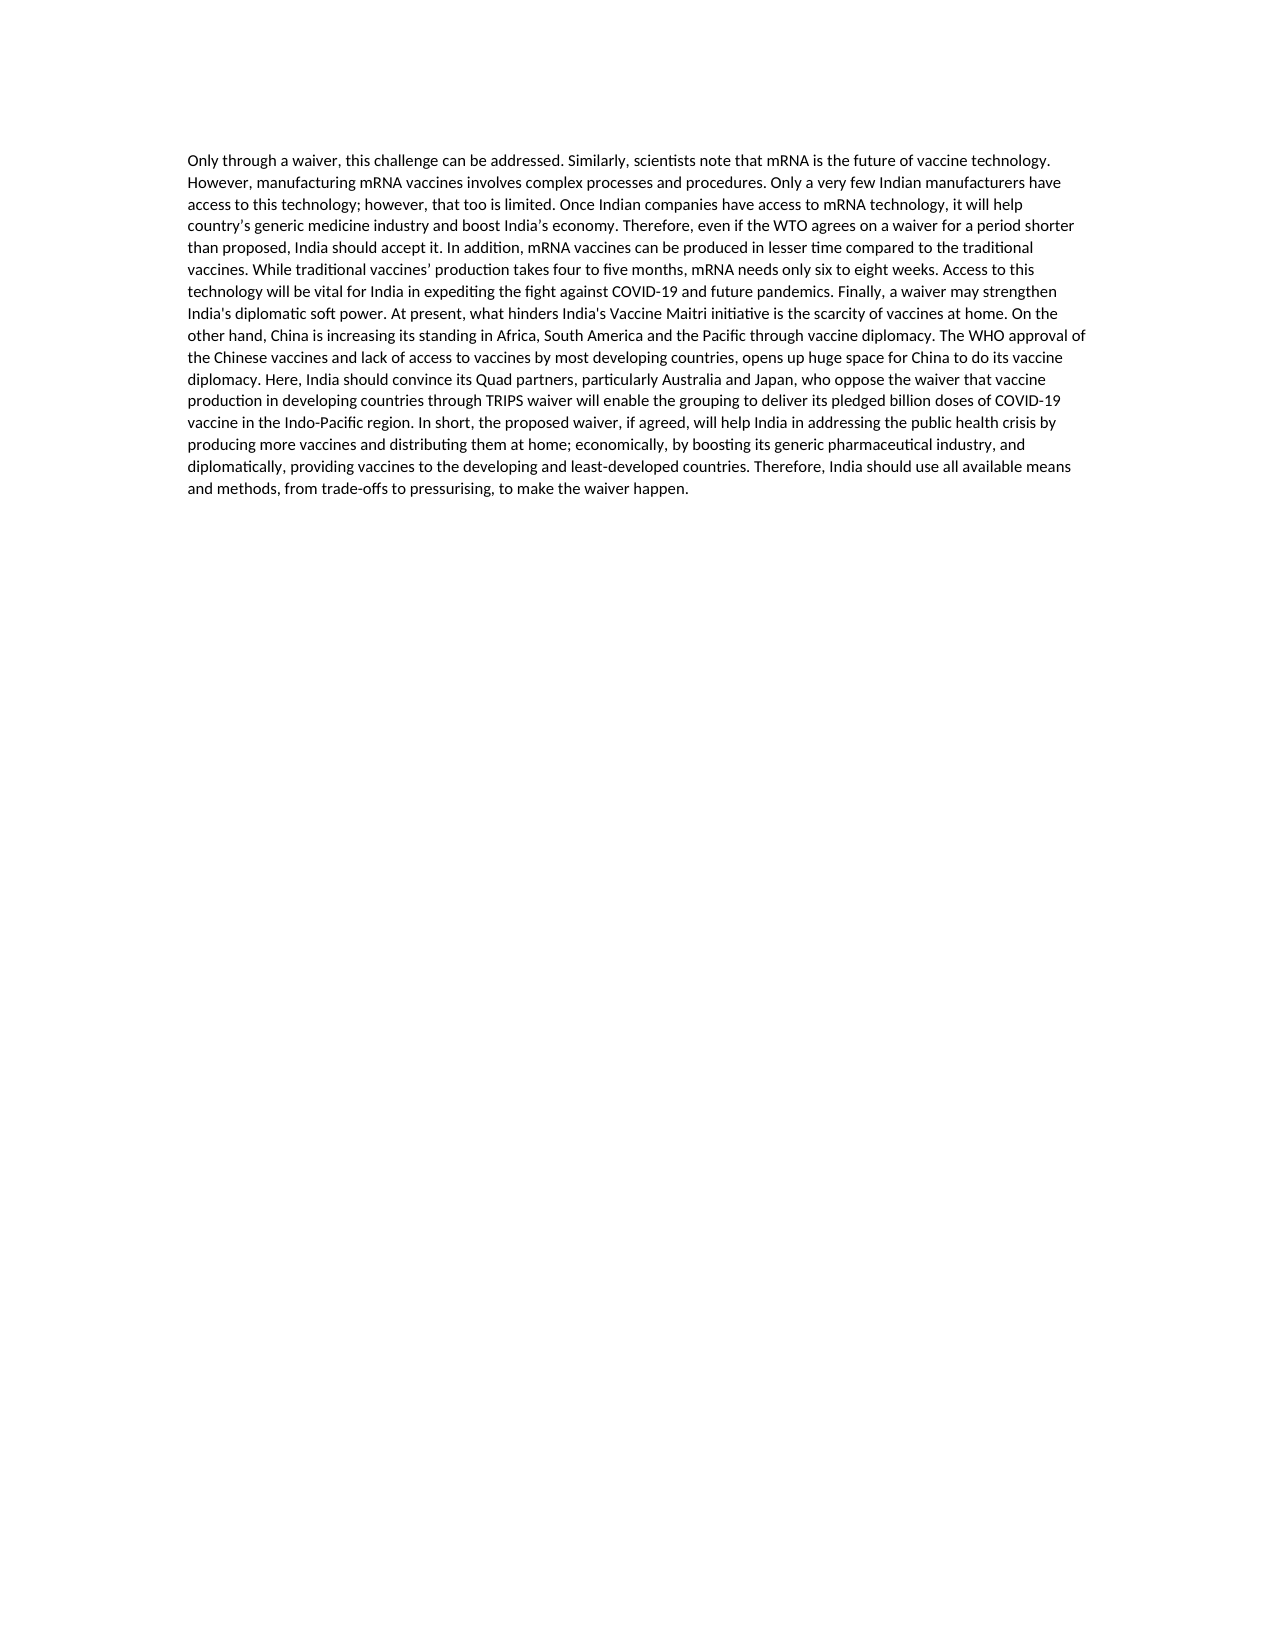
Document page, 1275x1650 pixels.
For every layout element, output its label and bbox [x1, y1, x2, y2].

text [187, 150, 1087, 498]
